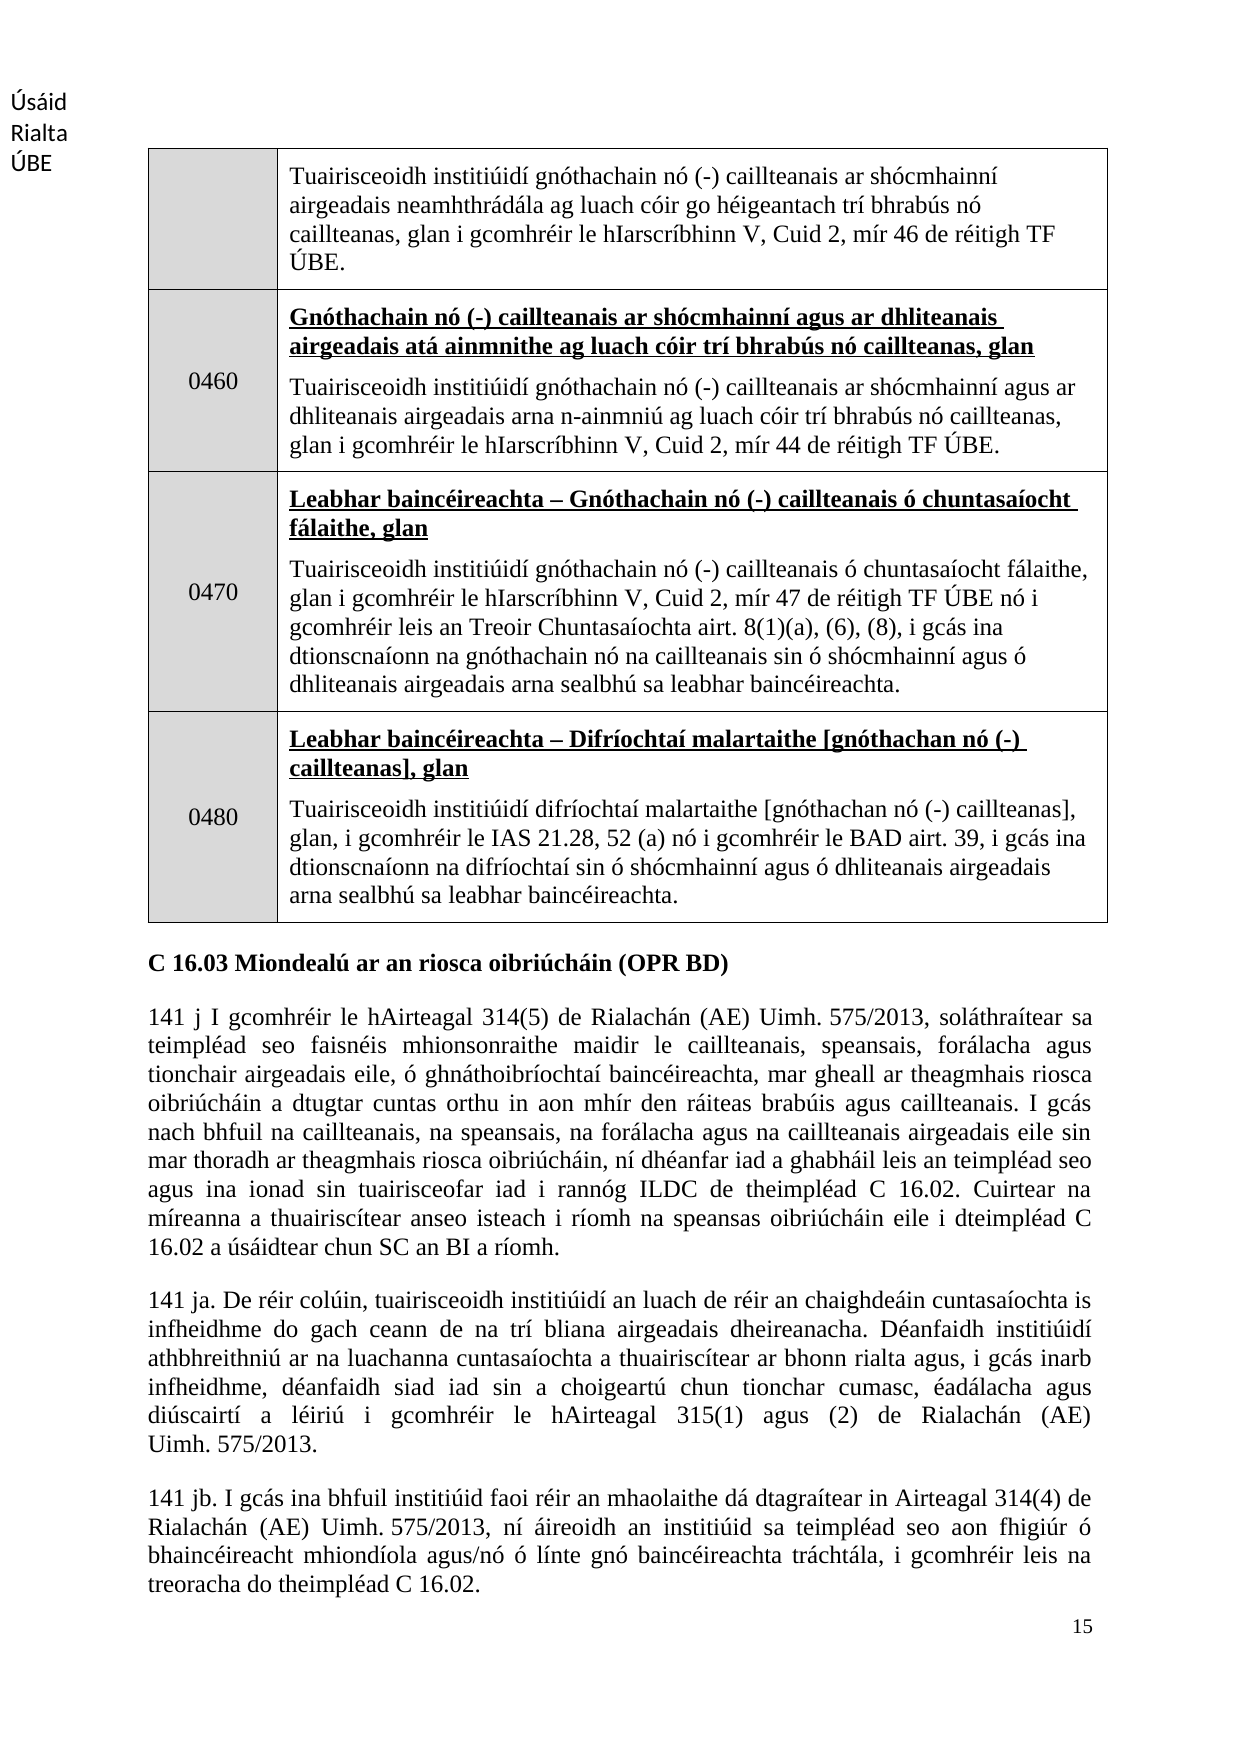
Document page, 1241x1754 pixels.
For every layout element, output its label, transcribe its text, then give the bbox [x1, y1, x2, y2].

text 141 j I gcomhréir le hAirteagal 314(5) de Rialachán (AE) Uimh. 575/2013, soláthraítear sa teimpléad seo faisnéis mhionsonraithe maidir le caillteanais, speansais, forálacha agus tionchair airgeadais eile, ó ghnáthoibríochtaí baincéireachta, mar gheall ar theagmhais riosca oibriúcháin a dtugtar cuntas orthu in aon mhír den ráiteas brabúis agus caillteanais. I gcás nach bhfuil na caillteanais, na speansais, na forálacha agus na caillteanais airgeadais eile sin mar thoradh ar theagmhais riosca oibriúcháin, ní dhéanfar iad a ghabháil leis an teimpléad seo agus ina ionad sin tuairisceofar iad i rannóg ILDC de theimpléad C 16.02. Cuirtear na míreanna a thuairiscítear anseo isteach i ríomh na speansas oibriúcháin eile i dteimpléad C 16.02 a úsáidtear chun SC an BI a ríomh. [148, 1002, 1093, 1260]
table_cell 0470 [149, 472, 277, 711]
table_cell Leabhar baincéireachta – Difríochtaí malartaithe [gnóthachan nó (-) caillteanas], glan Tuairisceoidh institiúidí difríochtaí malartaithe [gnóthachan nó (-) caillteanas], glan, i gcomhréir le IAS 21.28, 52 (a) nó i gcomhréir le BAD airt. 39, i gcás ina dtionscnaíonn na difríochtaí sin ó shócmhainní agus ó dhliteanais airgeadais arna sealbhú sa leabhar baincéireachta. [278, 712, 1107, 922]
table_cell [278, 149, 1107, 289]
text C 16.03 Miondealú ar an riosca oibriúcháin (OPR BD) [148, 948, 1093, 977]
text 141 jb. I gcás ina bhfuil institiúid faoi réir an mhaolaithe dá dtagraítear in Airteagal 314(4) de Rialachán (AE) Uimh. 575/2013, ní áireoidh an institiúid sa teimpléad seo aon fhigiúr ó bhaincéireacht mhiondíola agus/nó ó línte gnó baincéireachta tráchtála, i gcomhréir leis na treoracha do theimpléad C 16.02. [148, 1483, 1093, 1598]
table_cell 0480 [149, 712, 277, 922]
text 141 ja. De réir colúin, tuairisceoidh institiúidí an luach de réir an chaighdeáin cuntasaíochta is infheidhme do gach ceann de na trí bliana airgeadais dheireanacha. Déanfaidh institiúidí athbhreithniú ar na luachanna cuntasaíochta a thuairiscítear ar bhonn rialta agus, i gcás inarb infheidhme, déanfaidh siad iad sin a choigeartú chun tionchar cumasc, éadálacha agus diúscairtí a léiriú i gcomhréir le hAirteagal 315(1) agus (2) de Rialachán (AE) Uimh. 575/2013. [148, 1285, 1093, 1458]
table_cell 0460 [149, 290, 277, 471]
table_cell 0450 [149, 149, 277, 289]
table_cell Gnóthachain nó (-) caillteanais ar shócmhainní agus ar dhliteanais airgeadais atá ainmnithe ag luach cóir trí bhrabús nó caillteanas, glan Tuairisceoidh institiúidí gnóthachain nó (-) caillteanais ar shócmhainní agus ar dhliteanais airgeadais arna n‑ainmniú ag luach cóir trí bhrabús nó caillteanas, glan i gcomhréir le hIarscríbhinn V, Cuid 2, mír 44 de réitigh TF ÚBE. [278, 290, 1107, 471]
table_cell Leabhar baincéireachta – Gnóthachain nó (-) caillteanais ó chuntasaíocht fálaithe, glan Tuairisceoidh institiúidí gnóthachain nó (-) caillteanais ó chuntasaíocht fálaithe, glan i gcomhréir le hIarscríbhinn V, Cuid 2, mír 47 de réitigh TF ÚBE nó i gcomhréir leis an Treoir Chuntasaíochta airt. 8(1)(a), (6), (8), i gcás ina dtionscnaíonn na gnóthachain nó na caillteanais sin ó shócmhainní agus ó dhliteanais airgeadais arna sealbhú sa leabhar baincéireachta. [278, 472, 1107, 711]
